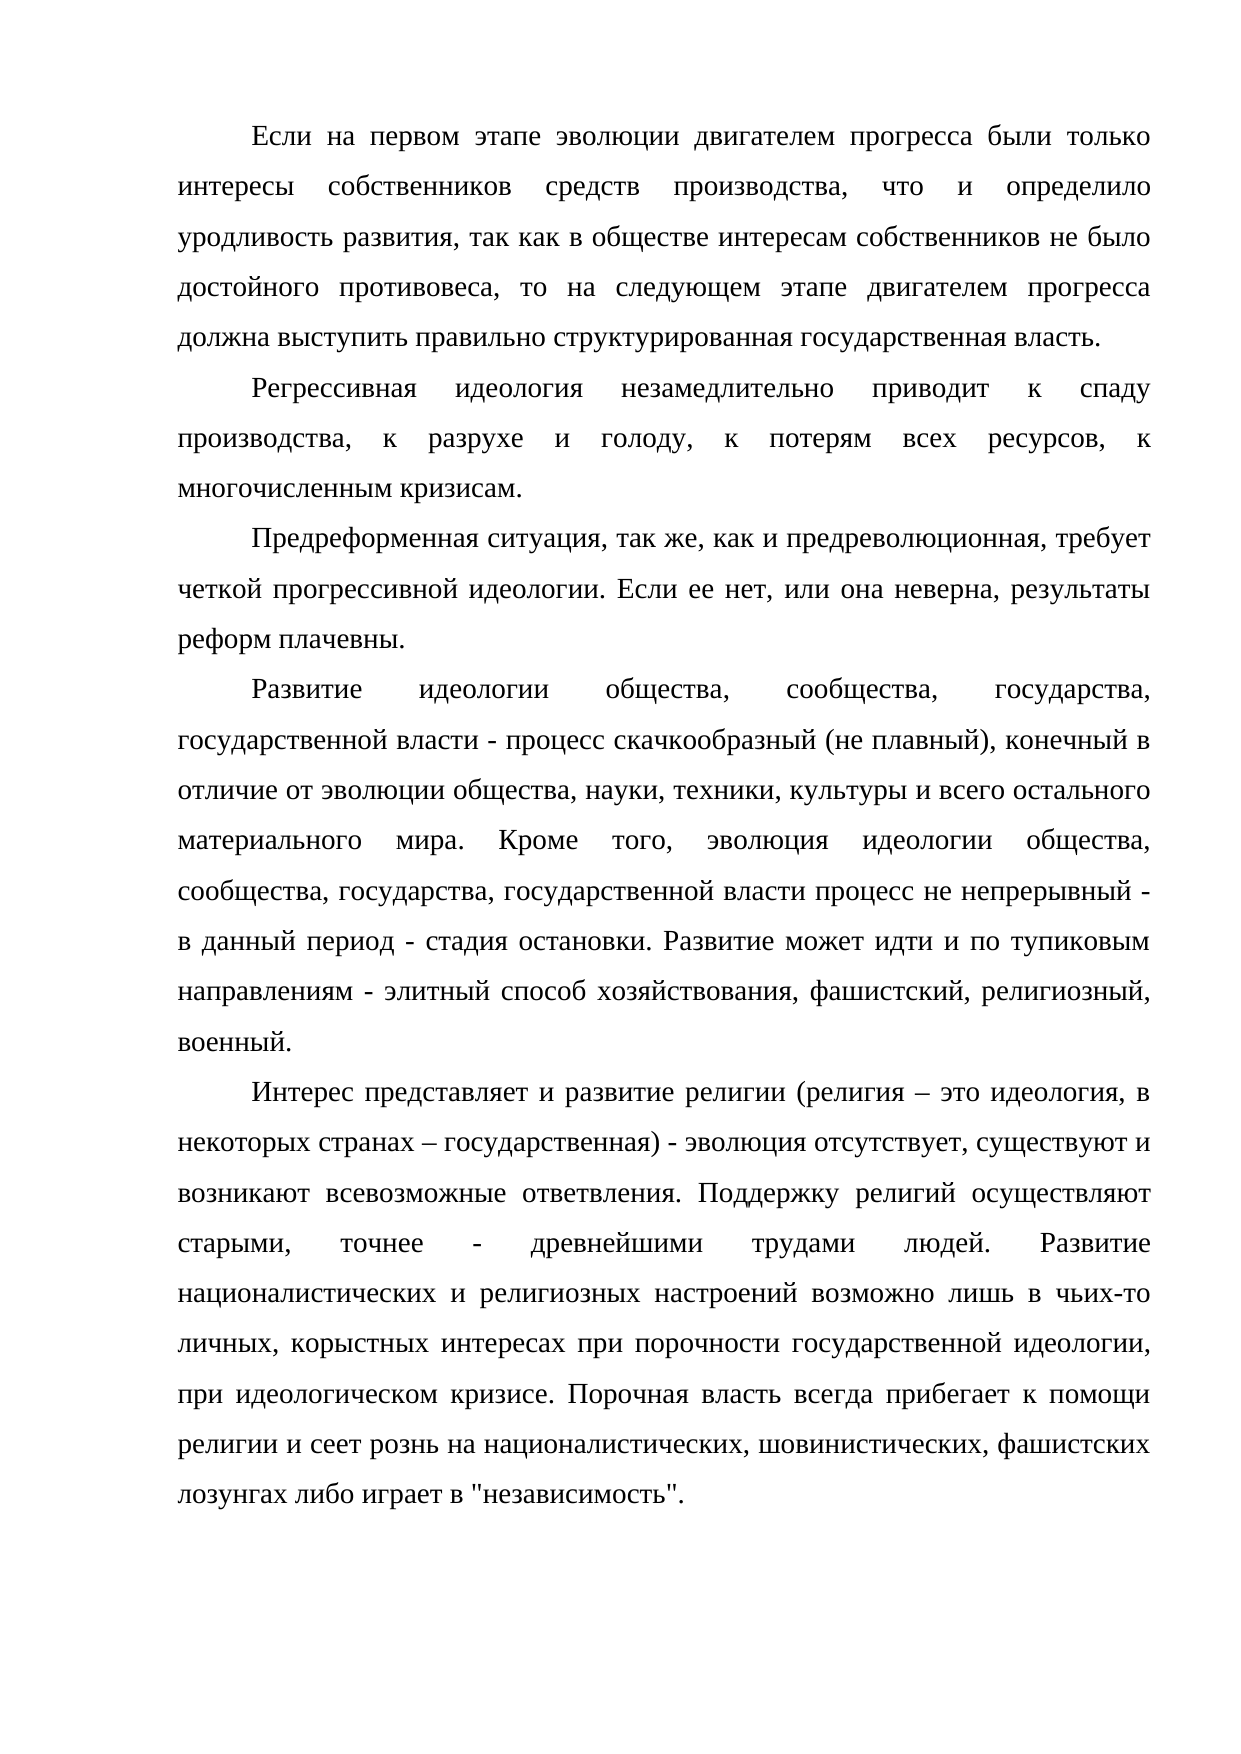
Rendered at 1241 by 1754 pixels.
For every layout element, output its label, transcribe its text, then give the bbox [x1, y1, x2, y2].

text Регрессивная идеология незамедлительно приводит к спаду производства, к разрухе и голоду, к потерям всех ресурсов, к многочисленным кризисам. [177, 370, 1152, 504]
text Предреформенная ситуация, так же, как и предреволюционная, требует четкой прогрессивной идеологии. Если ее нет, или она неверна, результаты реформ плачевны. [177, 521, 1152, 655]
text Интерес представляет и развитие религии (религия – это идеология, в некоторых странах – государственная) - эволюция отсутствует, существуют и возникают всевозможные ответвления. Поддержку религий осуществляют старыми, точнее - древнейшими трудами людей. Развитие националистических и религиозных настроений возможно лишь в чьих-то личных, корыстных интересах при порочности государственной идеологии, при идеологическом кризисе. Порочная власть всегда прибегает к помощи религии и сеет рознь на националистических, шовинистических, фашистских лозунгах либо играет в "независимость". [177, 1074, 1152, 1510]
text Если на первом этапе эволюции двигателем прогресса были только интересы собственников средств производства, что и определило уродливость развития, так как в обществе интересам собственников не было достойного противовеса, то на следующем этапе двигателем прогресса должна выступить правильно структурированная государственная власть. [177, 118, 1152, 353]
text Развитие идеологии общества, сообщества, государства, государственной власти - процесс скачкообразный (не плавный), конечный в отличие от эволюции общества, науки, техники, культуры и всего остального материального мира. Кроме того, эволюция идеологии общества, сообщества, государства, государственной власти процесс не непрерывный - в данный период - стадия остановки. Развитие может идти и по тупиковым направлениям - элитный способ хозяйствования, фашистский, религиозный, военный. [177, 672, 1152, 1057]
